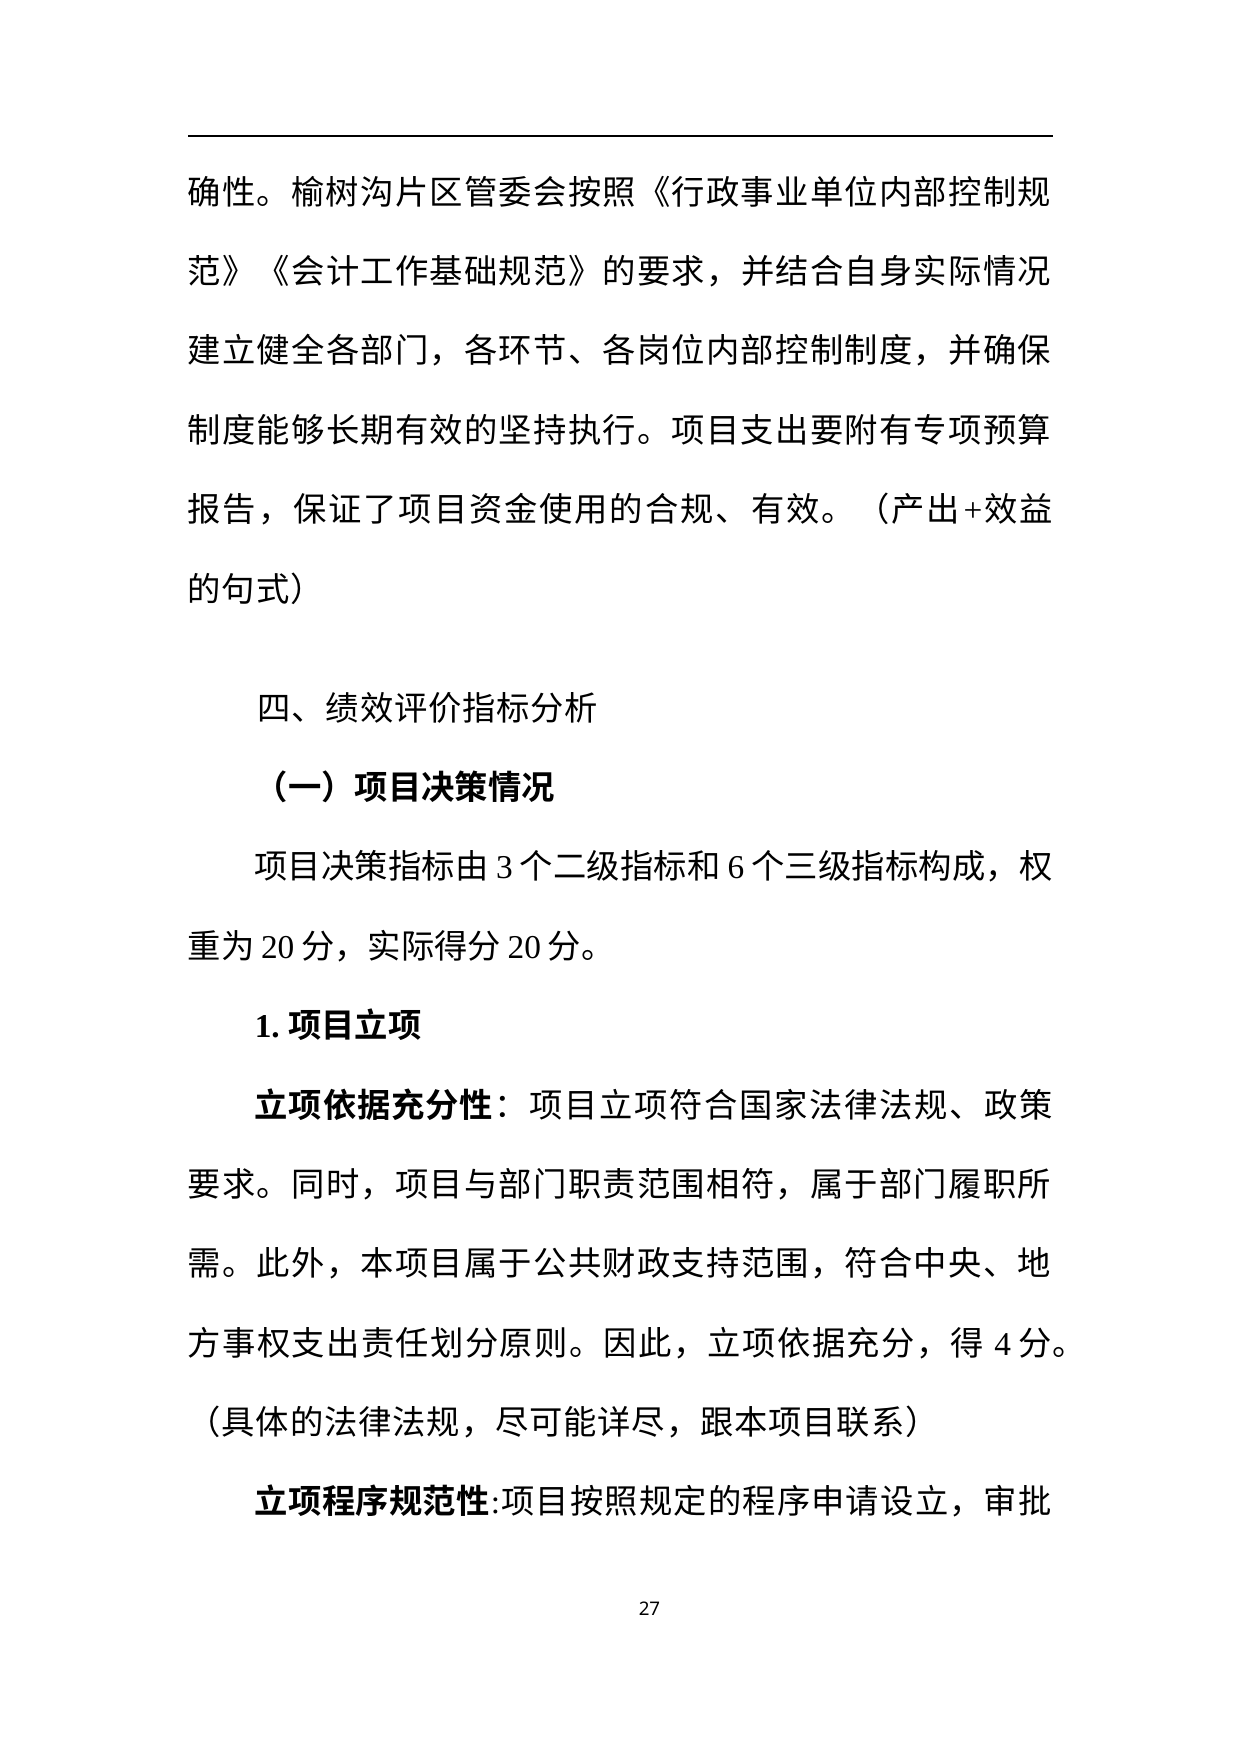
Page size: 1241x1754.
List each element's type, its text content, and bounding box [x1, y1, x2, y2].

subtitle （一）项目决策情况 [187, 745, 1053, 825]
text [187, 1460, 1053, 1539]
text 项目决策指标由3个二级指标和6个三级指标构成，权重为20分，实际得分20分。 [187, 825, 1053, 983]
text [187, 150, 1053, 626]
subtitle 四、绩效评价指标分析 [187, 666, 1053, 745]
subtitle 1. 项目立项 [187, 983, 1053, 1063]
text 立项依据充分性：项目立项符合国家法律法规、政策要求。同时，项目与部门职责范围相符，属于部门履职所需。此外，本项目属于公共财政支持范围，符合中央、地方事权支出责任划分原则。因此，立项依据充分，得4分。（具体的法律法规，尽可能详尽，跟本项目联系） [187, 1063, 1053, 1460]
